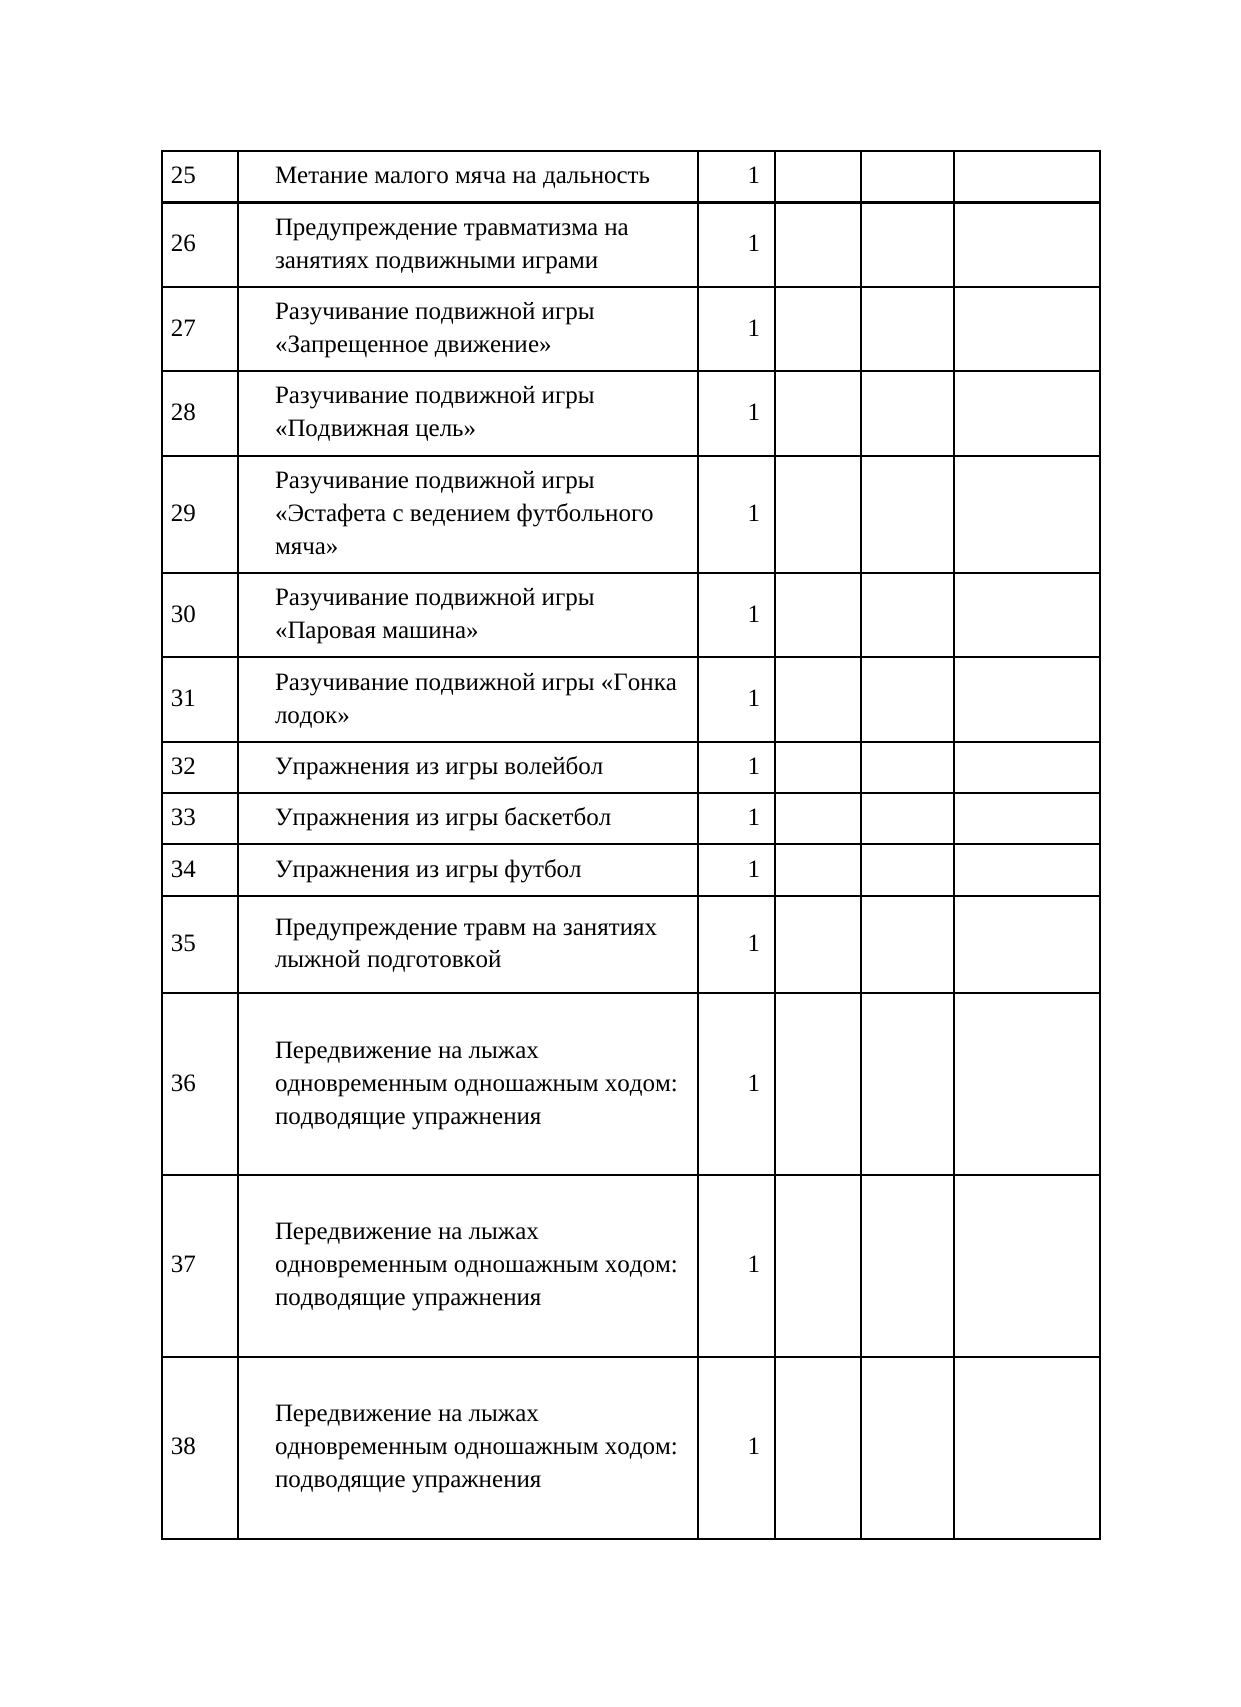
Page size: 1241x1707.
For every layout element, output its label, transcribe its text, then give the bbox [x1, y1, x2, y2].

table_cell [776, 1176, 860, 1356]
table_cell Метание малого мяча на дальность [239, 152, 697, 201]
table_cell [955, 794, 1099, 843]
table_cell 37 [163, 1176, 237, 1356]
table_cell 25 [163, 152, 237, 201]
table_cell [955, 658, 1099, 741]
table_cell [862, 457, 953, 572]
table_cell Разучивание подвижной игры «Эстафета с ведением футбольного мяча» [239, 457, 697, 572]
table_cell [776, 574, 860, 656]
table_cell [776, 794, 860, 843]
table_cell [862, 372, 953, 454]
table_cell 1 [699, 152, 774, 201]
table_cell Передвижение на лыжах одновременным одношажным ходом: подводящие упражнения [239, 1176, 697, 1356]
table_cell 1 [699, 574, 774, 656]
table_cell 32 [163, 743, 237, 792]
table_cell [862, 845, 953, 895]
table_cell 1 [699, 372, 774, 454]
table_cell Разучивание подвижной игры «Паровая машина» [239, 574, 697, 656]
table_cell 1 [699, 1358, 774, 1537]
table_cell Передвижение на лыжах одновременным одношажным ходом: подводящие упражнения [239, 994, 697, 1174]
table_cell [776, 457, 860, 572]
table_cell 1 [699, 794, 774, 843]
table_cell [776, 372, 860, 454]
table_cell [955, 457, 1099, 572]
table_cell [776, 743, 860, 792]
table_cell [862, 897, 953, 992]
table_cell 1 [699, 1176, 774, 1356]
table_cell [862, 204, 953, 286]
table_cell 31 [163, 658, 237, 741]
table_cell [862, 1176, 953, 1356]
table_cell [862, 743, 953, 792]
table_cell 38 [163, 1358, 237, 1537]
table_cell 1 [699, 457, 774, 572]
table_cell Передвижение на лыжах одновременным одношажным ходом: подводящие упражнения [239, 1358, 697, 1537]
table_cell 1 [699, 994, 774, 1174]
table_cell 1 [699, 658, 774, 741]
table_cell [955, 204, 1099, 286]
table_cell [955, 152, 1099, 201]
table_cell Упражнения из игры волейбол [239, 743, 697, 792]
table_cell 1 [699, 288, 774, 370]
table_cell 34 [163, 845, 237, 895]
table_cell [862, 794, 953, 843]
table_cell 1 [699, 845, 774, 895]
table_cell 28 [163, 372, 237, 454]
table_cell [776, 845, 860, 895]
table_cell [776, 994, 860, 1174]
table_cell [955, 845, 1099, 895]
table_cell [955, 574, 1099, 656]
table_cell [862, 1358, 953, 1537]
table_cell [955, 1358, 1099, 1537]
table_cell [776, 658, 860, 741]
table_cell Разучивание подвижной игры «Подвижная цель» [239, 372, 697, 454]
table_cell 33 [163, 794, 237, 843]
table_cell 35 [163, 897, 237, 992]
table_cell 1 [699, 897, 774, 992]
table_cell [955, 372, 1099, 454]
table_cell [862, 658, 953, 741]
table_cell 1 [699, 743, 774, 792]
table_cell 36 [163, 994, 237, 1174]
table_cell [776, 204, 860, 286]
table_cell 30 [163, 574, 237, 656]
table_cell 26 [163, 204, 237, 286]
table_cell [862, 152, 953, 201]
table_cell [955, 897, 1099, 992]
table_cell [862, 288, 953, 370]
table_cell Разучивание подвижной игры «Гонка лодок» [239, 658, 697, 741]
table_cell [955, 743, 1099, 792]
table_cell 29 [163, 457, 237, 572]
table_cell [862, 994, 953, 1174]
table_cell [955, 1176, 1099, 1356]
table_cell [776, 288, 860, 370]
table_cell Предупреждение травм на занятиях лыжной подготовкой [239, 897, 697, 992]
table_cell Предупреждение травматизма на занятиях подвижными играми [239, 204, 697, 286]
table_cell Упражнения из игры баскетбол [239, 794, 697, 843]
table_cell [776, 1358, 860, 1537]
table_cell [955, 288, 1099, 370]
table_cell Разучивание подвижной игры «Запрещенное движение» [239, 288, 697, 370]
table_cell Упражнения из игры футбол [239, 845, 697, 895]
table_cell [776, 897, 860, 992]
table_cell 1 [699, 204, 774, 286]
table_cell [862, 574, 953, 656]
table_cell 27 [163, 288, 237, 370]
table_cell [955, 994, 1099, 1174]
table_cell [776, 152, 860, 201]
